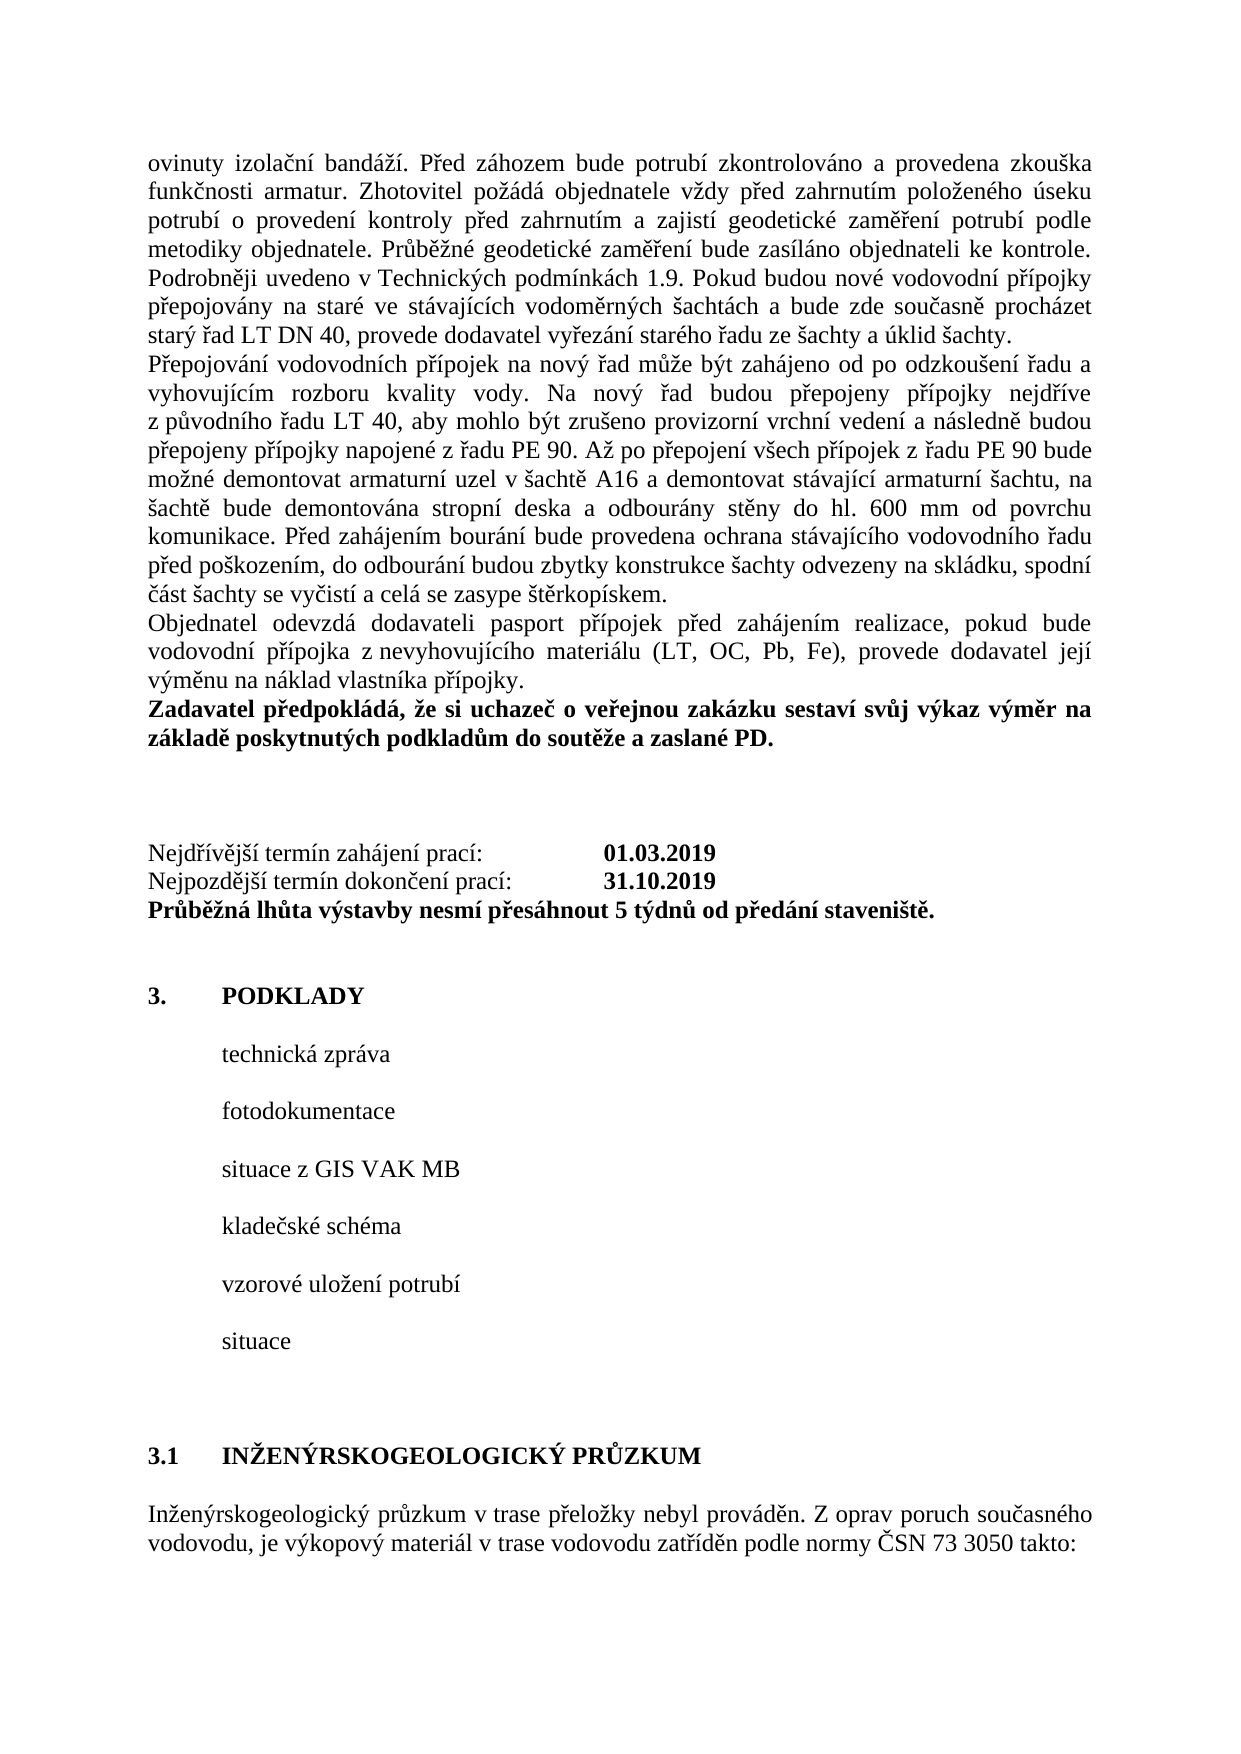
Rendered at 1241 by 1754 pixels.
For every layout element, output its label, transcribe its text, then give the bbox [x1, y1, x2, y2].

text situace [148, 1326, 1092, 1355]
text Průběžná lhůta výstavby nesmí přesáhnout 5 týdnů od předání staveniště. [148, 895, 1092, 924]
text Nejdřívější termín zahájení prací: 01.03.2019 [148, 838, 1092, 866]
text Inženýrskogeologický průzkum v trase přeložky nebyl prováděn. Z oprav poruch současného vodovodu, je výkopový materiál v trase vodovodu zatříděn podle normy ČSN 73 3050 takto: [148, 1499, 1092, 1556]
text kladečské schéma [148, 1211, 1092, 1240]
text Zadavatel předpokládá, že si uchazeč o veřejnou zakázku sestaví svůj výkaz výměr na základě poskytnutých podkladům do soutěže a zaslané PD. [148, 694, 1092, 751]
text fotodokumentace [185, 1096, 1092, 1125]
text technická zpráva [185, 1039, 1092, 1068]
text 3.1 INŽENÝRSKOGEOLOGICKÝ PRŮZKUM [148, 1441, 1092, 1470]
text 3. PODKLADY [148, 981, 1092, 1010]
text Nejpozdější termín dokončení prací: 31.10.2019 [148, 866, 1092, 895]
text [148, 148, 1092, 349]
text Přepojování vodovodních přípojek na nový řad může být zahájeno od po odzkoušení řadu a vyhovujícím rozboru kvality vody. Na nový řad budou přepojeny přípojky nejdříve z původního řadu LT 40, aby mohlo být zrušeno provizorní vrchní vedení a následně budou přepojeny přípojky napojené z řadu PE 90. Až po přepojení všech přípojek z řadu PE 90 bude možné demontovat armaturní uzel v šachtě A16 a demontovat stávající armaturní šachtu, na šachtě bude demontována stropní deska a odbourány stěny do hl. 600 mm od povrchu komunikace. Před zahájením bourání bude provedena ochrana stávajícího vodovodního řadu před poškozením, do odbourání budou zbytky konstrukce šachty odvezeny na skládku, spodní část šachty se vyčistí a celá se zasype štěrkopískem. [148, 349, 1092, 608]
text vzorové uložení potrubí [148, 1269, 1092, 1298]
text situace z GIS VAK MB [185, 1154, 1092, 1183]
text Objednatel odevzdá dodavateli pasport přípojek před zahájením realizace, pokud bude vodovodní přípojka z nevyhovujícího materiálu (LT, OC, Pb, Fe), provede dodavatel její výměnu na náklad vlastníka přípojky. [148, 608, 1092, 694]
